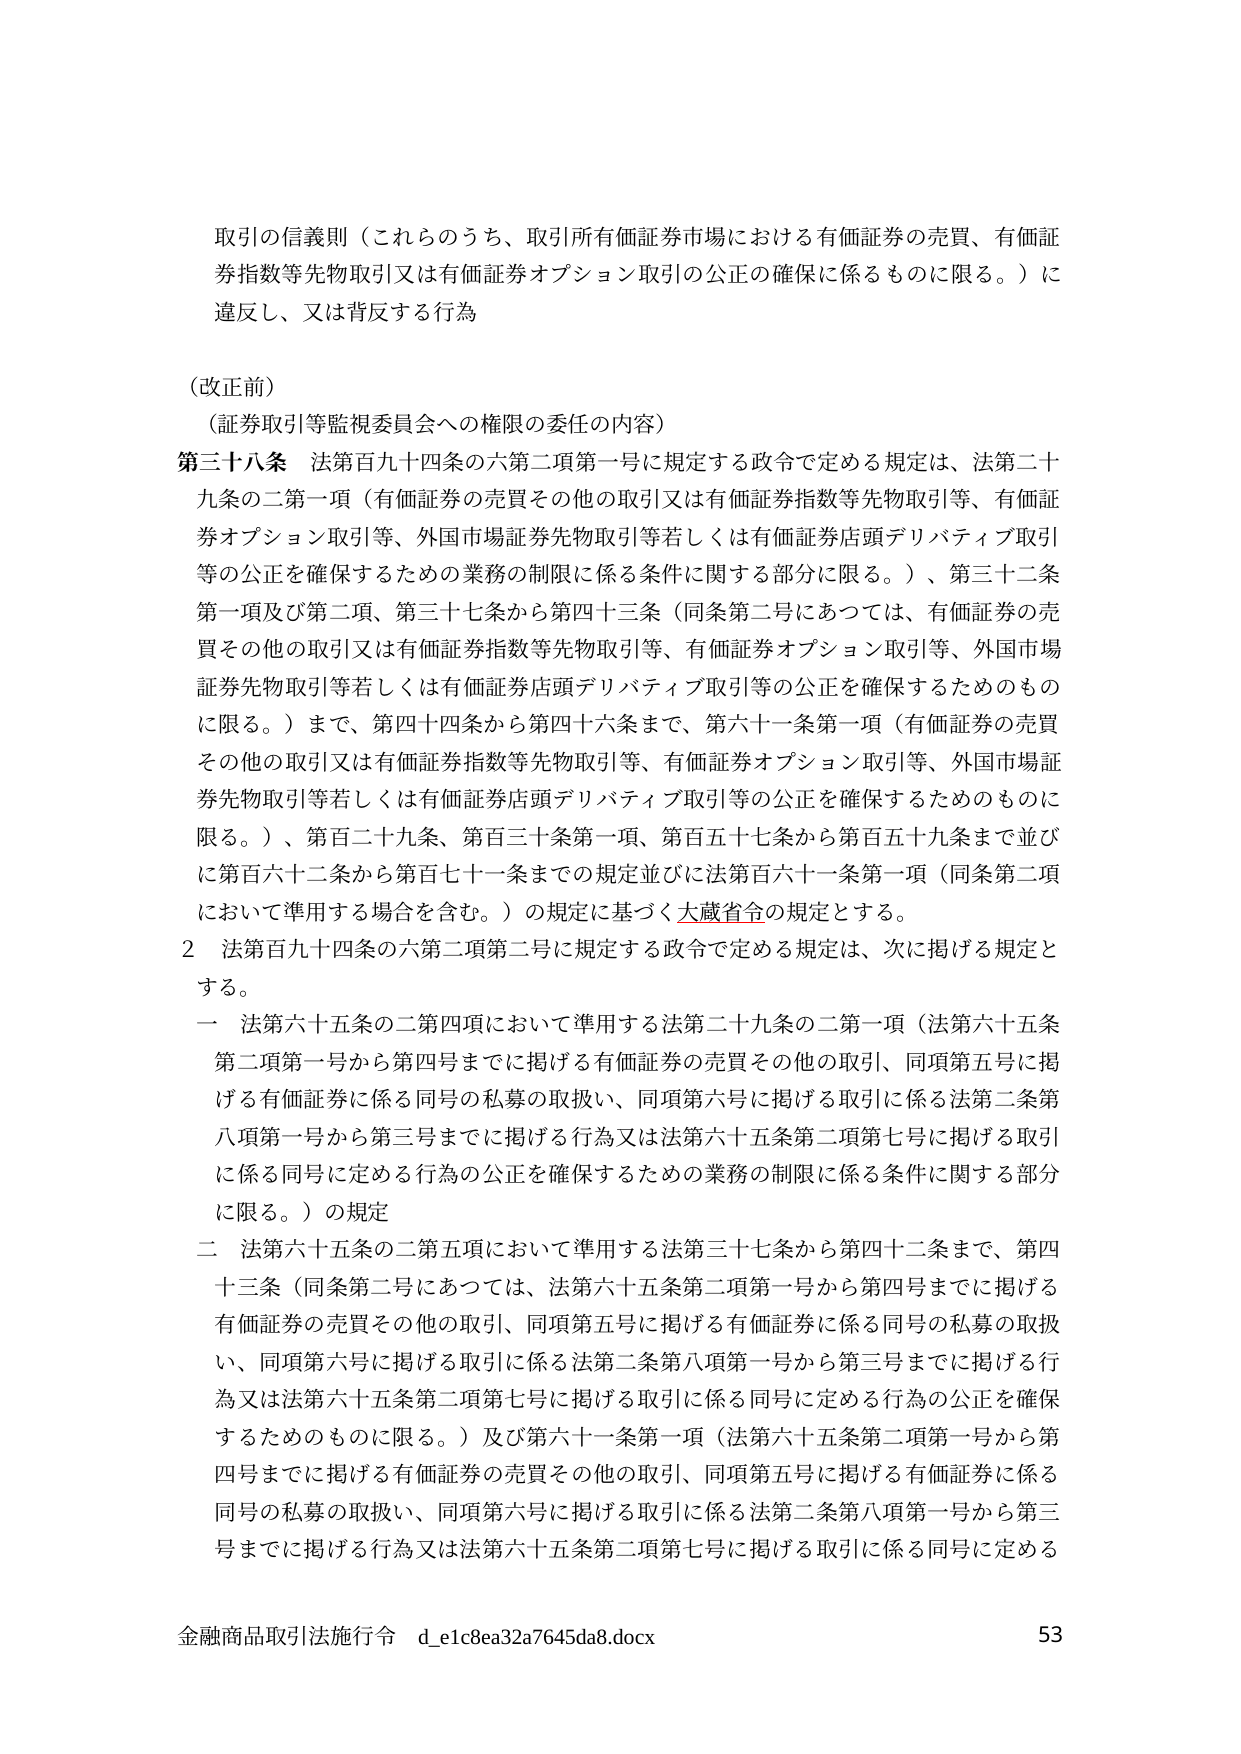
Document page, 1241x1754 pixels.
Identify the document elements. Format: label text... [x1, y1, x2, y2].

text ２ 法第百九十四条の六第二項第二号に規定する政令で定める規定は、次に掲げる規定とする。 [177, 929, 1063, 1004]
text 第三十八条 法第百九十四条の六第二項第一号に規定する政令で定める規定は、法第二十九条の二第一項（有価証券の売買その他の取引又は有価証券指数等先物取引等、有価証券オプション取引等、外国市場証券先物取引等若しくは有価証券店頭デリバティブ取引等の公正を確保するための業務の制限に係る条件に関する部分に限る。）、第三十二条第一項及び第二項、第三十七条から第四十三条（同条第二号にあつては、有価証券の売買その他の取引又は有価証券指数等先物取引等、有価証券オプション取引等、外国市場証券先物取引等若しくは有価証券店頭デリバティブ取引等の公正を確保するためのものに限る。）まで、第四十四条から第四十六条まで、第六十一条第一項（有価証券の売買その他の取引又は有価証券指数等先物取引等、有価証券オプション取引等、外国市場証券先物取引等若しくは有価証券店頭デリバティブ取引等の公正を確保するためのものに限る。）、第百二十九条、第百三十条第一項、第百五十七条から第百五十九条まで並びに第百六十二条から第百七十一条までの規定並びに法第百六十一条第一項（同条第二項において準用する場合を含む。）の規定に基づく大蔵省令の規定とする。 [177, 442, 1063, 929]
text （改正前） [177, 367, 1063, 404]
text 一 法第六十五条の二第四項において準用する法第二十九条の二第一項（法第六十五条第二項第一号から第四号までに掲げる有価証券の売買その他の取引、同項第五号に掲げる有価証券に係る同号の私募の取扱い、同項第六号に掲げる取引に係る法第二条第八項第一号から第三号までに掲げる行為又は法第六十五条第二項第七号に掲げる取引に係る同号に定める行為の公正を確保するための業務の制限に係る条件に関する部分に限る。）の規定 [196, 1004, 1063, 1229]
text （証券取引等監視委員会への権限の委任の内容） [196, 404, 1063, 442]
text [196, 1229, 1063, 1567]
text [196, 217, 1063, 329]
